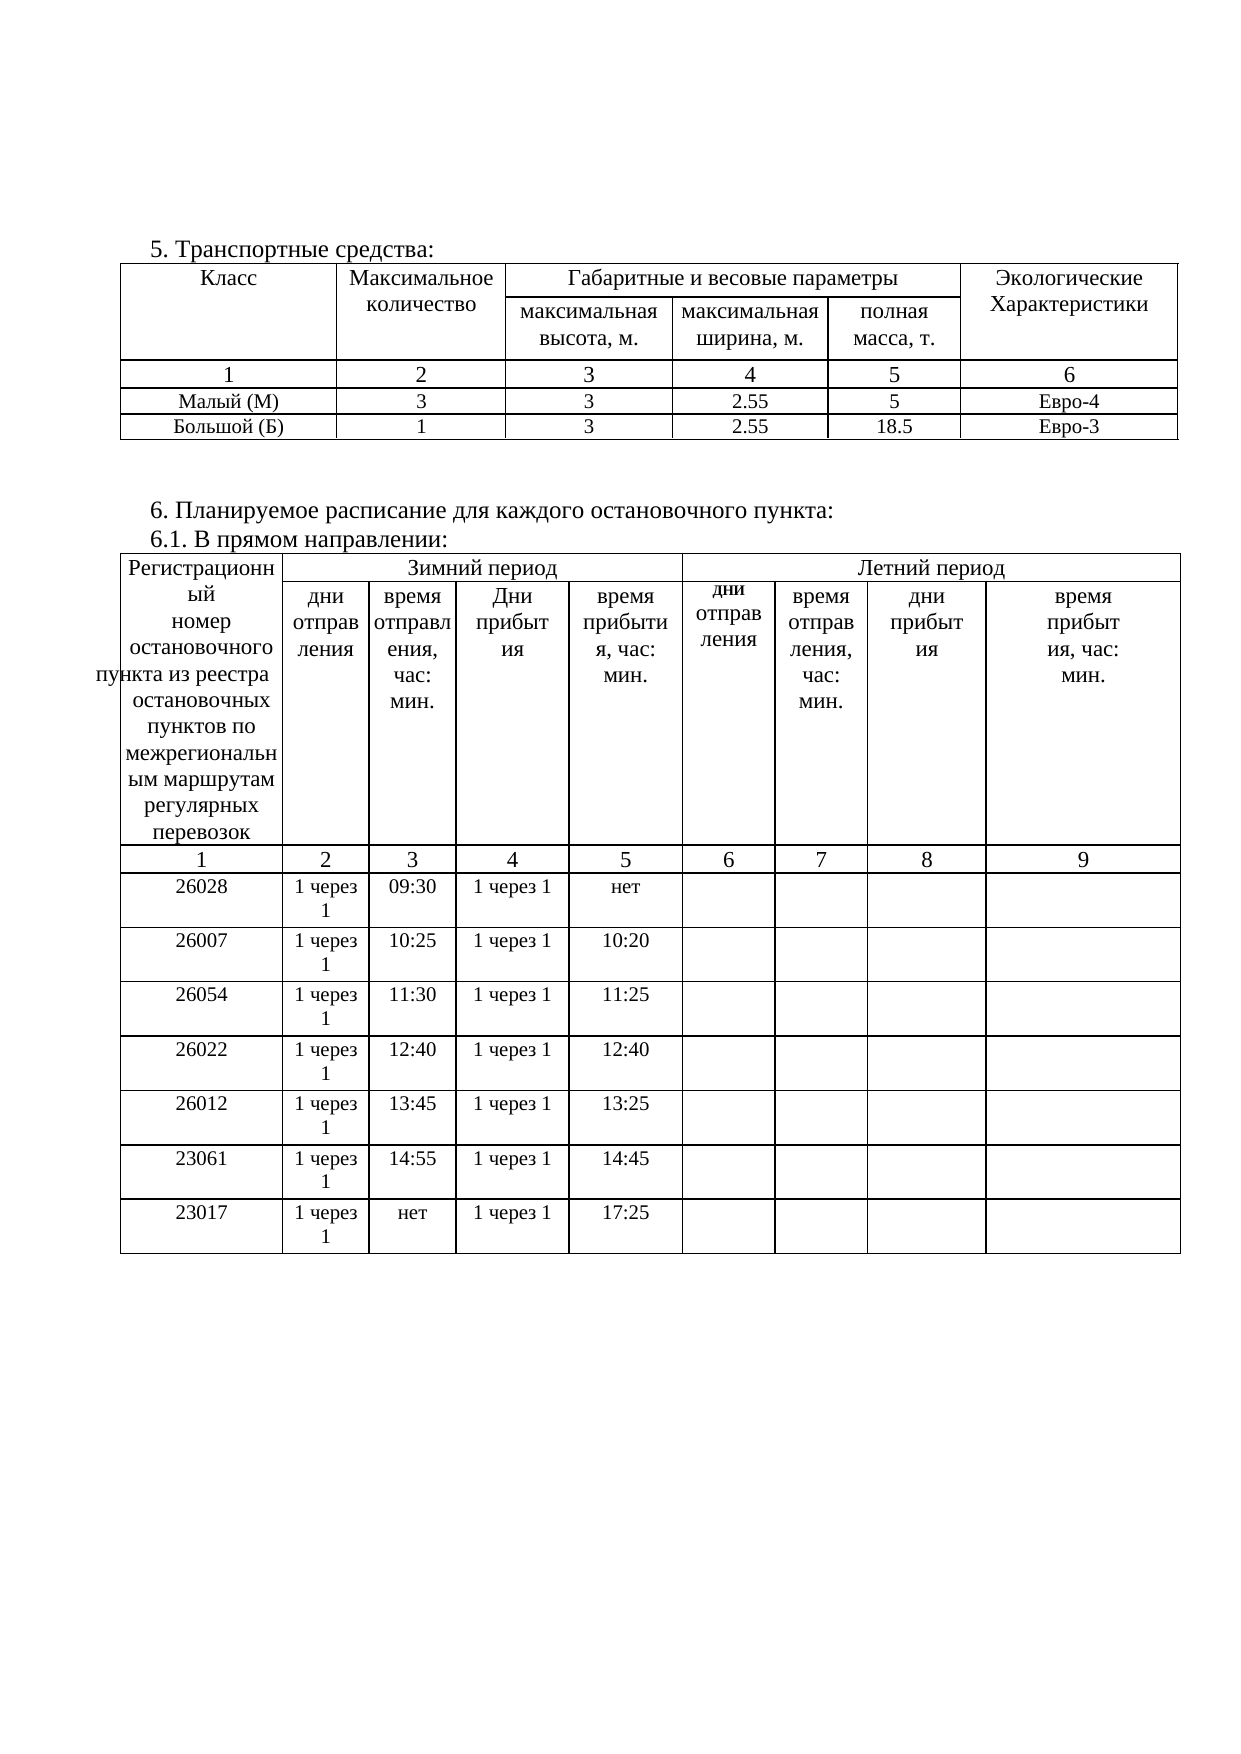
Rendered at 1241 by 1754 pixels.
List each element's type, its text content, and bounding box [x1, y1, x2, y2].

table_cell 4 [673, 361, 827, 387]
table_cell нет [570, 874, 682, 926]
table_cell 1 через 1 [283, 928, 368, 981]
table_cell Евро-3 [961, 415, 1177, 438]
table_cell 13:25 [570, 1091, 682, 1144]
table_cell [868, 1146, 985, 1198]
table_cell 1 [121, 846, 282, 872]
table_cell 5 [829, 389, 960, 413]
table_cell 2 [283, 846, 368, 872]
table_cell 2.55 [673, 415, 827, 438]
table_cell 11:25 [570, 982, 682, 1035]
table_cell 12:40 [370, 1037, 455, 1089]
table_cell [683, 1091, 774, 1144]
table_cell [776, 1146, 867, 1198]
table_cell 10:25 [370, 928, 455, 981]
table_cell 10:20 [570, 928, 682, 981]
table_header Класс [121, 264, 336, 359]
table_cell полная масса, т. [829, 298, 960, 359]
table_cell 6 [683, 846, 774, 872]
table_cell [987, 982, 1180, 1035]
table_cell [683, 874, 774, 926]
table_cell [868, 1037, 985, 1089]
table_cell 1 через 1 [457, 1037, 568, 1089]
table_cell 9 [987, 846, 1180, 872]
table_cell максимальная ширина, м. [673, 298, 827, 359]
table_cell [987, 1091, 1180, 1144]
table_cell 1 через 1 [457, 982, 568, 1035]
table_cell [683, 928, 774, 981]
table_cell [987, 928, 1180, 981]
table_cell нет [370, 1200, 455, 1253]
table_cell Большой (Б) [121, 415, 336, 438]
table_cell 1 через 1 [457, 928, 568, 981]
table_cell 1 через 1 [283, 1091, 368, 1144]
table_cell ДНИ отправ ления [683, 582, 774, 844]
table_cell [987, 1200, 1180, 1253]
table_cell 1 [121, 361, 336, 387]
table_cell 1 через 1 [457, 1146, 568, 1198]
table_cell 11:30 [370, 982, 455, 1035]
table_cell [987, 1037, 1180, 1089]
table_cell 12:40 [570, 1037, 682, 1089]
table_cell 14:45 [570, 1146, 682, 1198]
table_cell [776, 874, 867, 926]
table_cell 26054 [121, 982, 282, 1035]
table_cell максимальная высота, м. [506, 298, 672, 359]
table_cell 3 [506, 415, 672, 438]
table_cell Евро-4 [961, 389, 1177, 413]
table_cell 8 [868, 846, 985, 872]
table_cell [987, 1146, 1180, 1198]
table_cell 17:25 [570, 1200, 682, 1253]
table_header Летний период [683, 554, 1180, 581]
table_cell [776, 1200, 867, 1253]
table_cell [683, 982, 774, 1035]
table_header Зимний период [283, 554, 682, 581]
table_cell 1 через 1 [457, 1200, 568, 1253]
table_header Экологические Характеристики [961, 264, 1177, 359]
table_cell 1 через 1 [457, 874, 568, 926]
table_cell 3 [506, 389, 672, 413]
table_cell [868, 1200, 985, 1253]
table_cell 7 [776, 846, 867, 872]
table_cell Малый (М) [121, 389, 336, 413]
table_cell 18.5 [829, 415, 960, 438]
table_cell [987, 874, 1180, 926]
table_cell 6 [961, 361, 1177, 387]
table_cell [776, 928, 867, 981]
text 6.1. В прямом направлении: [150, 524, 1090, 553]
table_cell 2.55 [673, 389, 827, 413]
table_cell 1 через 1 [283, 982, 368, 1035]
table_cell 1 через 1 [283, 1037, 368, 1089]
table_cell 3 [370, 846, 455, 872]
table_cell 13:45 [370, 1091, 455, 1144]
table_cell [868, 982, 985, 1035]
table_header Регистрационный номер остановочного пункта из реестра остановочных пунктов по межрегиональным маршрутам регулярных перевозок [121, 554, 282, 844]
table_cell [776, 1037, 867, 1089]
table_cell 1 через 1 [457, 1091, 568, 1144]
table_cell [776, 1091, 867, 1144]
table_cell 1 через 1 [283, 874, 368, 926]
table_cell 5 [829, 361, 960, 387]
table_cell время отправ ления, час: мин. [776, 582, 867, 844]
text 5. Транспортные средства: [150, 234, 1090, 263]
table_cell 4 [457, 846, 568, 872]
table_cell 1 через 1 [283, 1200, 368, 1253]
table_cell 26012 [121, 1091, 282, 1144]
table_header Габаритные и весовые параметры [506, 264, 960, 296]
table_cell 23061 [121, 1146, 282, 1198]
table_cell 26028 [121, 874, 282, 926]
table_cell время прибыти я, час: мин. [570, 582, 682, 844]
table_cell дни отправ ления [283, 582, 368, 844]
table_cell дни прибыт ия [868, 582, 985, 844]
table_header Максимальное количество [337, 264, 505, 359]
table_cell 1 через 1 [283, 1146, 368, 1198]
table_cell [868, 928, 985, 981]
table_cell время отправл ения, час: мин. [370, 582, 455, 844]
table_cell [683, 1200, 774, 1253]
table_cell 14:55 [370, 1146, 455, 1198]
table_cell [868, 874, 985, 926]
table_cell 5 [570, 846, 682, 872]
table_cell время прибыт ия, час: мин. [987, 582, 1180, 844]
table_cell [683, 1146, 774, 1198]
table_cell [868, 1091, 985, 1144]
table_cell 3 [506, 361, 672, 387]
table_cell 26007 [121, 928, 282, 981]
table_cell 2 [337, 361, 505, 387]
table_cell 1 [337, 415, 505, 438]
table_cell [683, 1037, 774, 1089]
table_cell [776, 982, 867, 1035]
text 6. Планируемое расписание для каждого остановочного пункта: [150, 495, 1090, 524]
table_cell 26022 [121, 1037, 282, 1089]
table_cell Дни прибыт ия [457, 582, 568, 844]
table_cell 23017 [121, 1200, 282, 1253]
table_cell 3 [337, 389, 505, 413]
table_cell 09:30 [370, 874, 455, 926]
